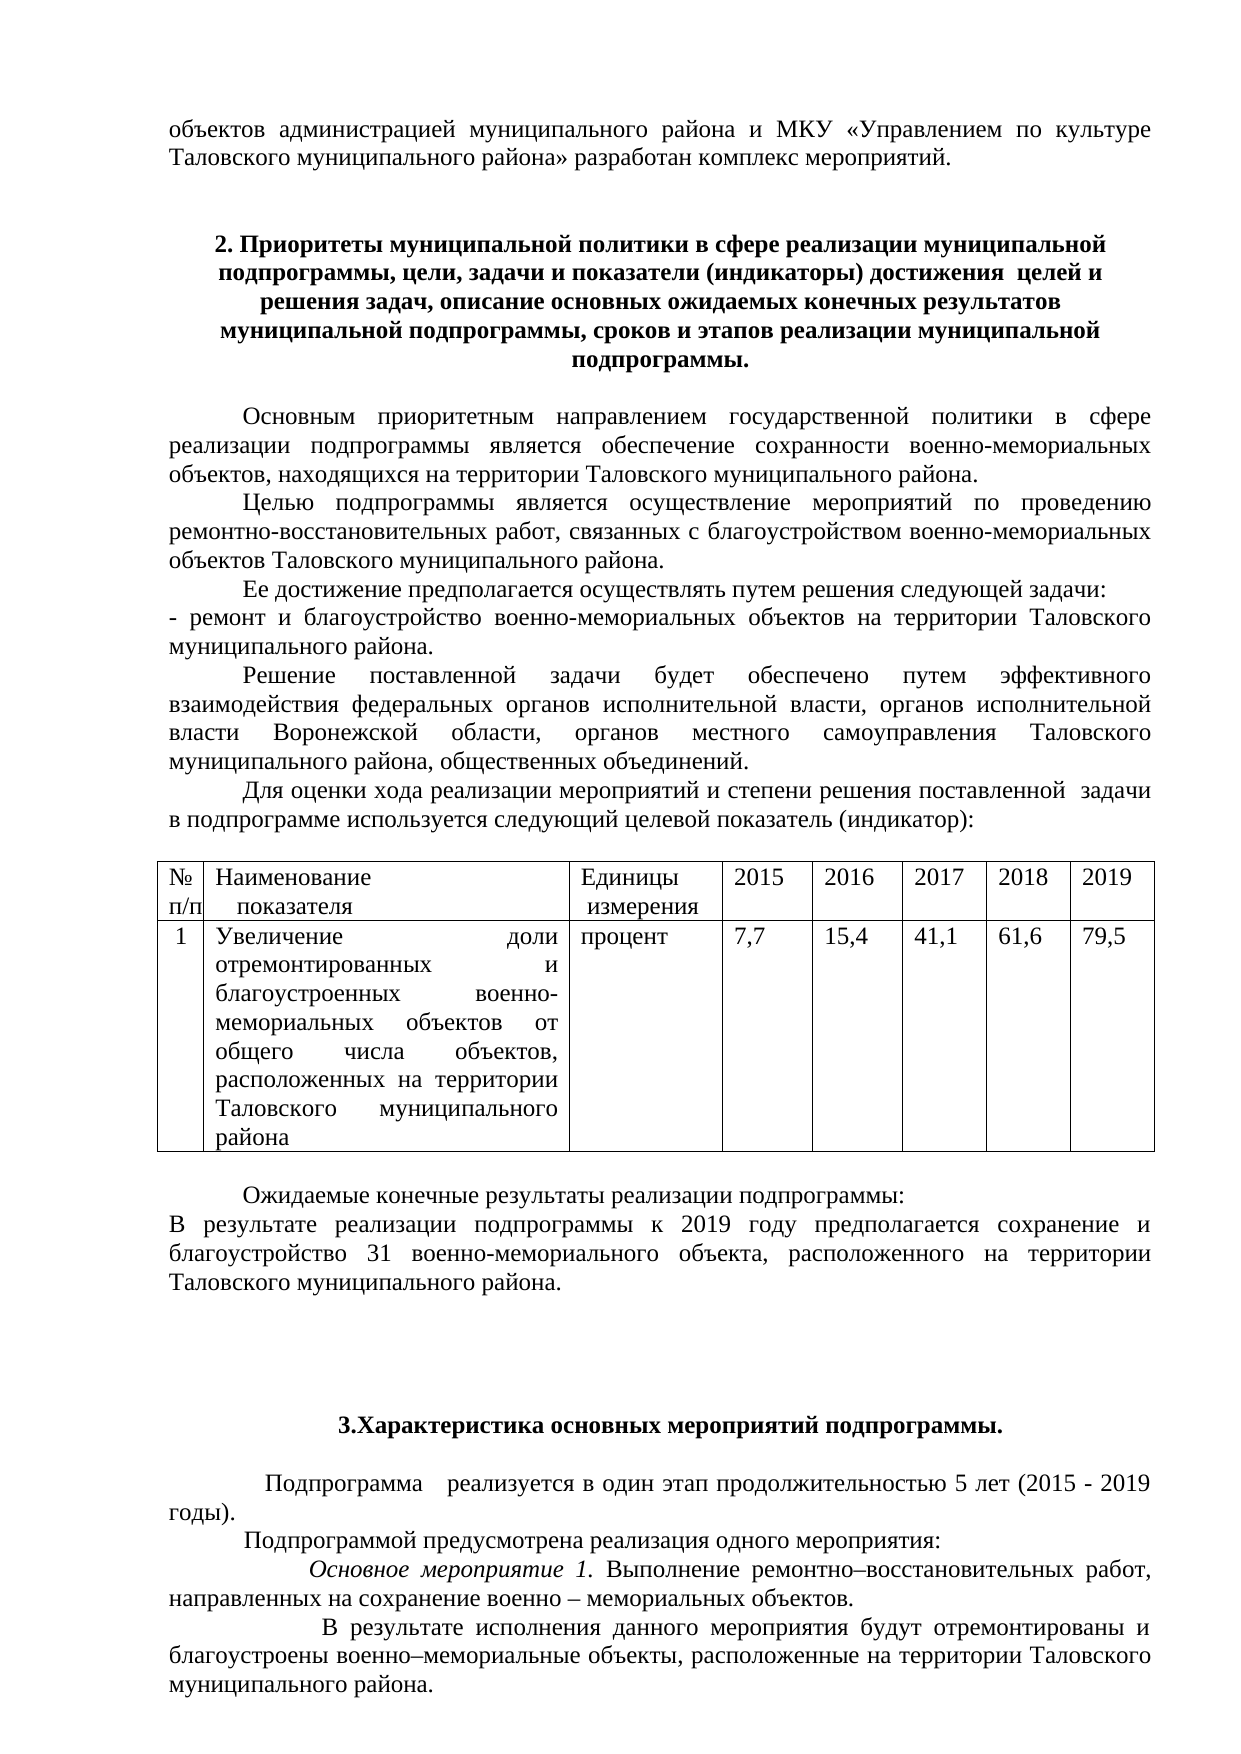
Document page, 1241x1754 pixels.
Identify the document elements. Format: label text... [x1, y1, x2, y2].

table_header Единицы измерения [570, 862, 722, 920]
table_header 2016 [813, 862, 902, 920]
text В результате реализации подпрограммы к 2019 году предполагается сохранение и благоустройство 31 военно-мемориального объекта, расположенного на территории Таловского муниципального района. [169, 1209, 1152, 1296]
table_header 2017 [903, 862, 986, 920]
text Подпрограммой предусмотрена реализация одного мероприятия: [169, 1526, 1152, 1554]
table_cell 41,1 [903, 921, 986, 1151]
text - ремонт и благоустройство военно-мемориальных объектов на территории Таловского муниципального района. [169, 602, 1152, 660]
text Целью подпрограммы является осуществление мероприятий по проведению ремонтно-восстановительных работ, связанных с благоустройством военно-мемориальных объектов Таловского муниципального района. [169, 487, 1152, 574]
text Для оценки хода реализации мероприятий и степени решения поставленной задачи в подпрограмме используется следующий целевой показатель (индикатор): [169, 775, 1152, 832]
text 3.Характеристика основных мероприятий подпрограммы. [169, 1411, 1099, 1439]
table_header № п/п [158, 862, 203, 920]
table_cell 79,5 [1071, 921, 1154, 1151]
table_cell 7,7 [723, 921, 812, 1151]
text Решение поставленной задачи будет обеспечено путем эффективного взаимодействия федеральных органов исполнительной власти, органов исполнительной власти Воронежской области, органов местного самоуправления Таловского муниципального района, общественных объединений. [169, 660, 1152, 775]
table_cell 15,4 [813, 921, 902, 1151]
text Подпрограмма реализуется в один этап продолжительностью 5 лет (2015 - 2019 годы). [169, 1468, 1152, 1526]
table_cell 1 [158, 921, 203, 1151]
table_cell 61,6 [987, 921, 1070, 1151]
text Ожидаемые конечные результаты реализации подпрограммы: [169, 1181, 1152, 1209]
table_header 2015 [723, 862, 812, 920]
table_header Наименование показателя [204, 862, 569, 920]
text В результате исполнения данного мероприятия будут отремонтированы и благоустроены военно–мемориальные объекты, расположенные на территории Таловского муниципального района. [169, 1612, 1152, 1698]
text Основное мероприятие 1. Выполнение ремонтно–восстановительных работ, направленных на сохранение военно – мемориальных объектов. [169, 1554, 1152, 1612]
text Основным приоритетным направлением государственной политики в сфере реализации подпрограммы является обеспечение сохранности военно-мемориальных объектов, находящихся на территории Таловского муниципального района. [169, 401, 1152, 487]
table_header 2018 [987, 862, 1070, 920]
table_cell процент [570, 921, 722, 1151]
text 2. Приоритеты муниципальной политики в сфере реализации муниципальной подпрограммы, цели, задачи и показатели (индикаторы) достижения целей и решения задач, описание основных ожидаемых конечных результатов муниципальной подпрограммы, сроков и этапов реализации муниципальной подпрограммы. [169, 229, 1152, 372]
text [169, 114, 1152, 171]
table_header 2019 [1071, 862, 1154, 920]
table_cell Увеличение доли отремонтированных и благоустроенных военно-мемориальных объектов от общего числа объектов, расположенных на территории Таловского муниципального района [204, 921, 569, 1151]
text Ее достижение предполагается осуществлять путем решения следующей задачи: [169, 574, 1152, 602]
